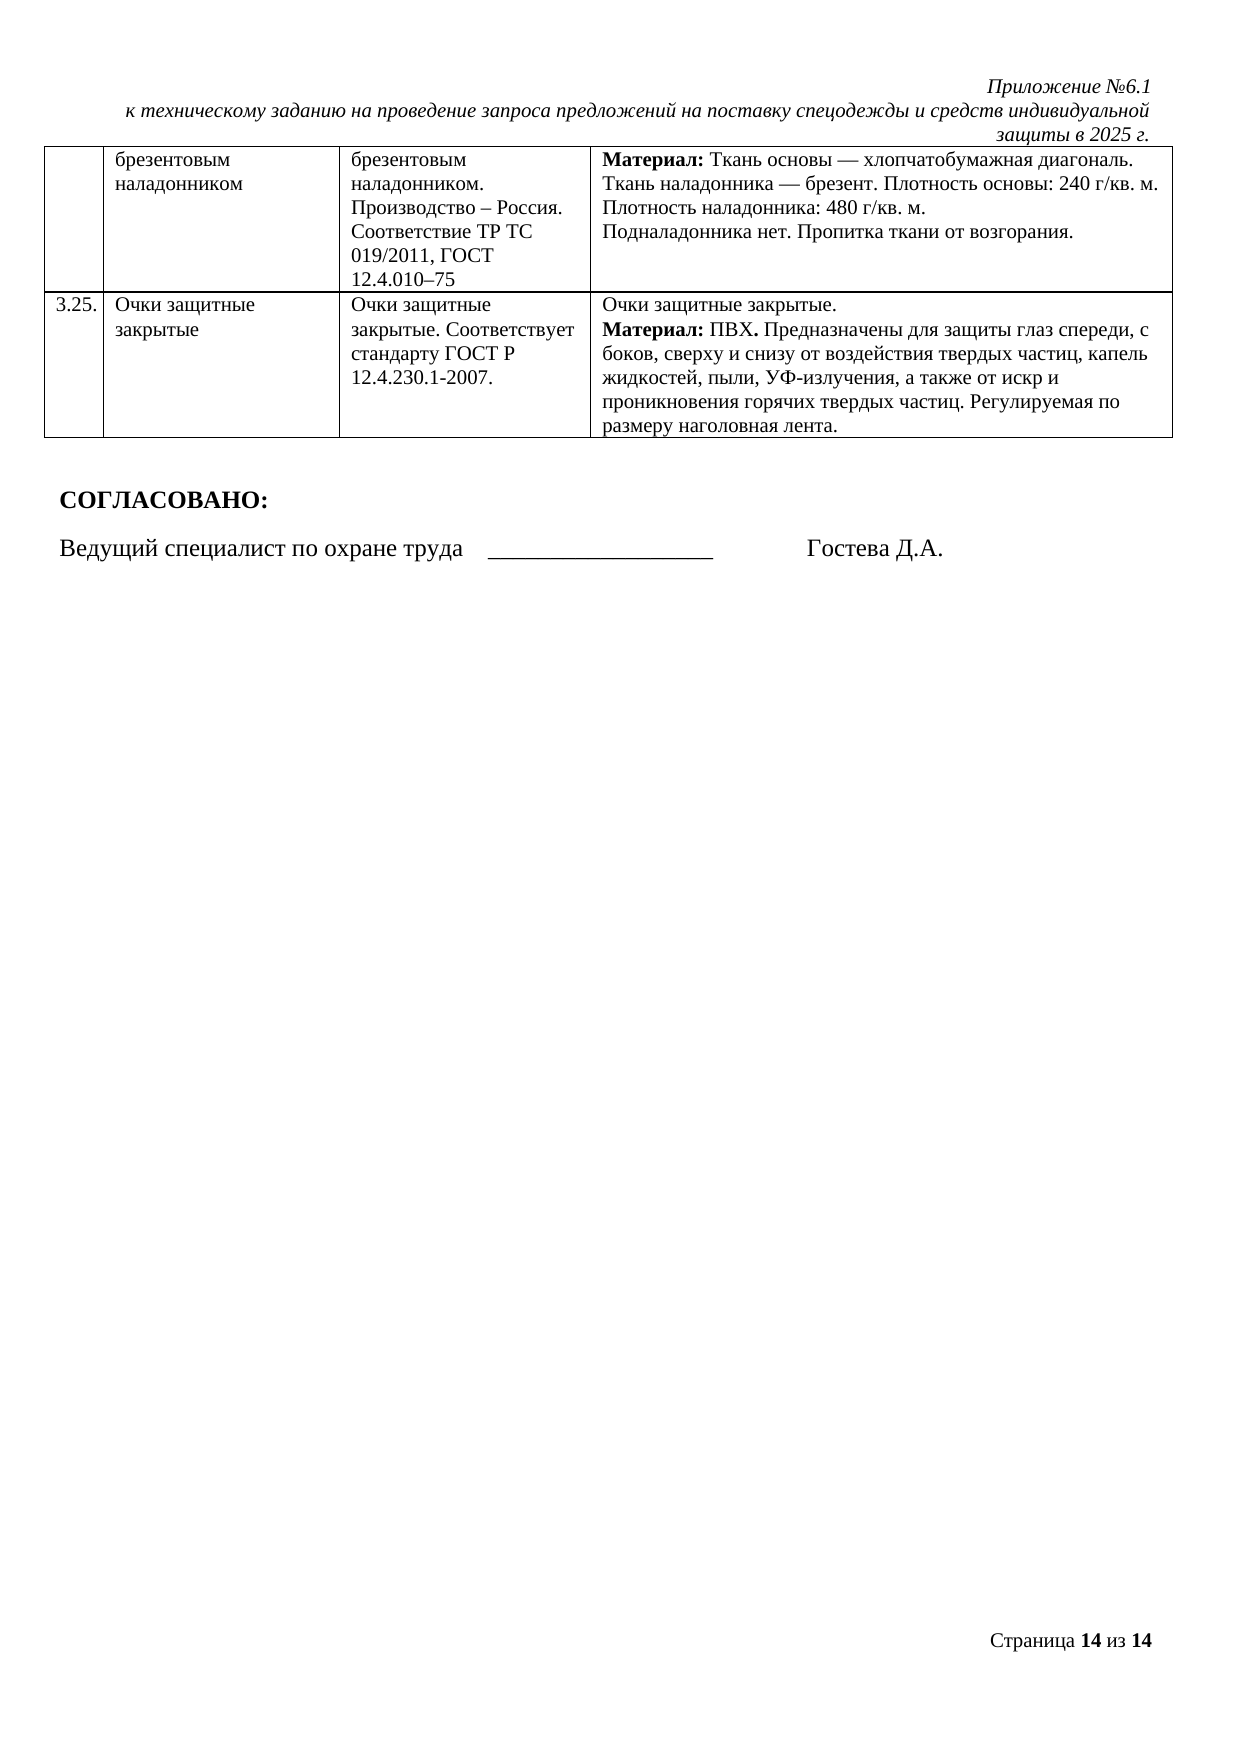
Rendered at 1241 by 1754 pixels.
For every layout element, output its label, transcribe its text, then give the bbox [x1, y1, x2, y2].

table_cell [45, 293, 103, 437]
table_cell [104, 147, 339, 291]
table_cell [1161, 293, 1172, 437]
table_cell Очки защитные закрытые [104, 293, 339, 437]
table_cell [45, 147, 103, 291]
table_cell Очки защитные закрытые. Соответствует стандарту ГОСТ Р 12.4.230.1-2007. [340, 293, 590, 437]
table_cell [340, 147, 590, 291]
text СОГЛАСОВАНО: [59, 486, 1152, 514]
text Ведущий специалист по охране труда __________________ Гостева Д.А. [59, 533, 1152, 562]
